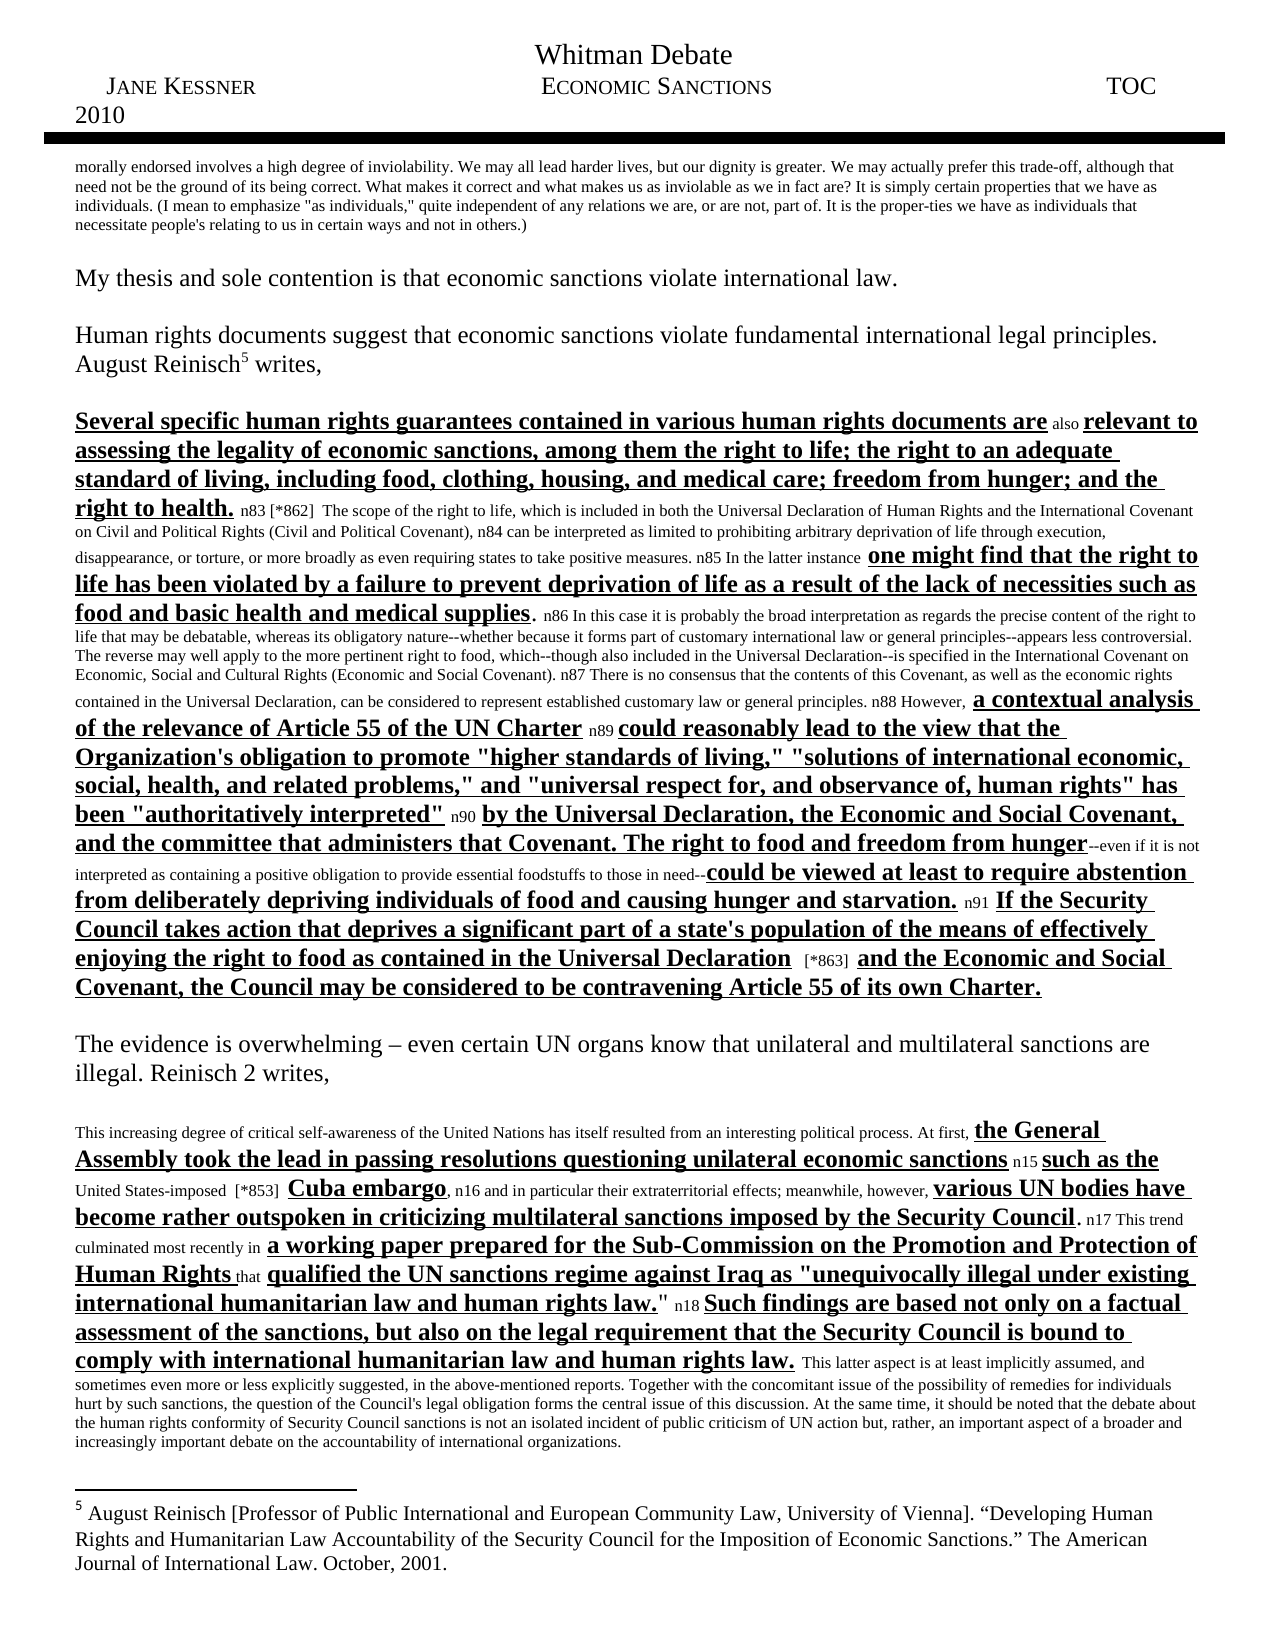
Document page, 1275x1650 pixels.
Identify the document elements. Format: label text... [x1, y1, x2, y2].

text Several specific human rights guarantees contained in various human rights documents are also relevant to assessing the legality of economic sanctions, among them the right to life; the right to an adequate standard of living, including food, clothing, housing, and medical care; freedom from hunger; and the right to health. n83 [*862] The scope of the right to life, which is included in both the Universal Declaration of Human Rights and the International Covenant on Civil and Political Rights (Civil and Political Covenant), n84 can be interpreted as limited to prohibiting arbitrary deprivation of life through execution, disappearance, or torture, or more broadly as even requiring states to take positive measures. n85 In the latter instance one might find that the right to life has been violated by a failure to prevent deprivation of life as a result of the lack of necessities such as food and basic health and medical supplies. n86 In this case it is probably the broad interpretation as regards the precise content of the right to life that may be debatable, whereas its obligatory nature--whether because it forms part of customary international law or general principles--appears less controversial. The reverse may well apply to the more pertinent right to food, which--though also included in the Universal Declaration--is specified in the International Covenant on Economic, Social and Cultural Rights (Economic and Social Covenant). n87 There is no consensus that the contents of this Covenant, as well as the economic rights contained in the Universal Declaration, can be considered to represent established customary law or general principles. n88 However, a contextual analysis of the relevance of Article 55 of the UN Charter n89 could reasonably lead to the view that the Organization's obligation to promote "higher standards of living," "solutions of international economic, social, health, and related problems," and "universal respect for, and observance of, human rights" has been "authoritatively interpreted" n90 by the Universal Declaration, the Economic and Social Covenant, and the committee that administers that Covenant. The right to food and freedom from hunger--even if it is not interpreted as containing a positive obligation to provide essential foodstuffs to those in need--could be viewed at least to require abstention from deliberately depriving individuals of food and causing hunger and starvation. n91 If the Security Council takes action that deprives a significant part of a state's population of the means of effectively enjoying the right to food as contained in the Universal Declaration [*863] and the Economic and Social Covenant, the Council may be considered to be contravening Article 55 of its own Charter. [75, 406, 1200, 1001]
text The evidence is overwhelming – even certain UN organs know that unilateral and multilateral sanctions are illegal. Reinisch 2 writes, [75, 1029, 1200, 1087]
text My thesis and sole contention is that economic sanctions violate international law. [75, 263, 1200, 291]
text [75, 157, 1200, 234]
text Human rights documents suggest that economic sanctions violate fundamental international legal principles. August Reinisch writes, [75, 320, 1200, 378]
text This increasing degree of critical self-awareness of the United Nations has itself resulted from an interesting political process. At first, the General Assembly took the lead in passing resolutions questioning unilateral economic sanctions n15 such as the United States-imposed [*853] Cuba embargo, n16 and in particular their extraterritorial effects; meanwhile, however, various UN bodies have become rather outspoken in criticizing multilateral sanctions imposed by the Security Council. n17 This trend culminated most recently in a working paper prepared for the Sub-Commission on the Promotion and Protection of Human Rights that qualified the UN sanctions regime against Iraq as "unequivocally illegal under existing international humanitarian law and human rights law." n18 Such findings are based not only on a factual assessment of the sanctions, but also on the legal requirement that the Security Council is bound to comply with international humanitarian law and human rights law. This latter aspect is at least implicitly assumed, and sometimes even more or less explicitly suggested, in the above-mentioned reports. Together with the concomitant issue of the possibility of remedies for individuals hurt by such sanctions, the question of the Council's legal obligation forms the central issue of this discussion. At the same time, it should be noted that the debate about the human rights conformity of Security Council sanctions is not an isolated incident of public criticism of UN action but, rather, an important aspect of a broader and increasingly important debate on the accountability of international organizations. [75, 1116, 1200, 1451]
